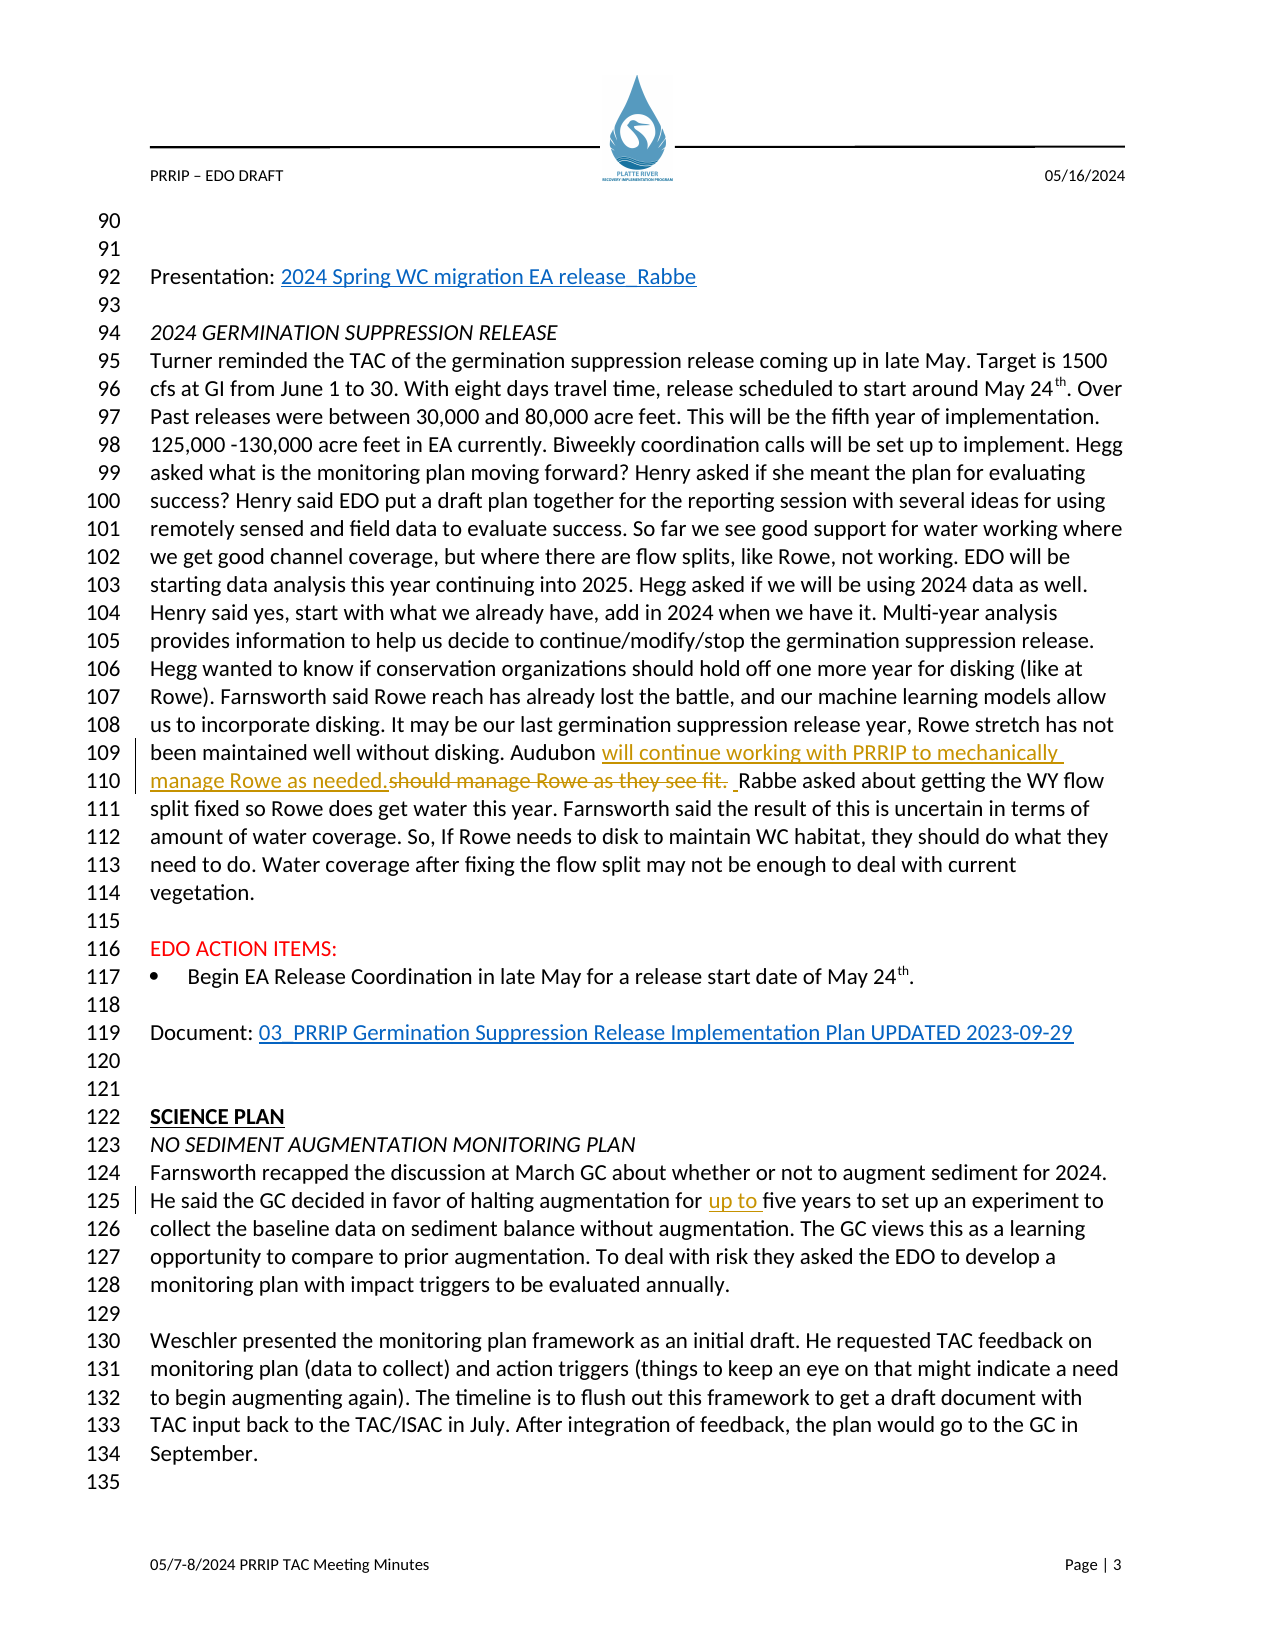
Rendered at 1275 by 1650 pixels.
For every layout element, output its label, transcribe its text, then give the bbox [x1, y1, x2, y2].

text EDO ACTION ITEMS: [150, 934, 1125, 962]
text Farnsworth recapped the discussion at March GC about whether or not to augment sediment for 2024. He said the GC decided in favor of halting augmentation for five years to set up an experiment to collect the baseline data on sediment balance without augmentation. The GC views this as a learning opportunity to compare to prior augmentation. To deal with risk they asked the EDO to develop a monitoring plan with impact triggers to be evaluated annually. [150, 1158, 1125, 1298]
picture [602, 75, 673, 182]
text Turner reminded the TAC of the germination suppression release coming up in late May. Target is 1500 cfs at GI from June 1 to 30. With eight days travel time, release scheduled to start around May 24th. Over Past releases were between 30,000 and 80,000 acre feet. This will be the fifth year of implementation. 125,000 -130,000 acre feet in EA currently. Biweekly coordination calls will be set up to implement. Hegg asked what is the monitoring plan moving forward? Henry asked if she meant the plan for evaluating success? Henry said EDO put a draft plan together for the reporting session with several ideas for using remotely sensed and field data to evaluate success. So far we see good support for water working where we get good channel coverage, but where there are flow splits, like Rowe, not working. EDO will be starting data analysis this year continuing into 2025. Hegg asked if we will be using 2024 data as well. Henry said yes, start with what we already have, add in 2024 when we have it. Multi-year analysis provides information to help us decide to continue/modify/stop the germination suppression release. Hegg wanted to know if conservation organizations should hold off one more year for disking (like at Rowe). Farnsworth said Rowe reach has already lost the battle, and our machine learning models allow us to incorporate disking. It may be our last germination suppression release year, Rowe stretch has not been maintained well without disking. Audubon Rabbe asked about getting the WY flow split fixed so Rowe does get water this year. Farnsworth said the result of this is uncertain in terms of amount of water coverage. So, If Rowe needs to disk to maintain WC habitat, they should do what they need to do. Water coverage after fixing the flow split may not be enough to deal with current vegetation. [150, 346, 1125, 906]
list Begin EA Release Coordination in late May for a release start date of May 24th. [150, 962, 1125, 990]
text Weschler presented the monitoring plan framework as an initial draft. He requested TAC feedback on monitoring plan (data to collect) and action triggers (things to keep an eye on that might indicate a need to begin augmenting again). The timeline is to flush out this framework to get a draft document with TAC input back to the TAC/ISAC in July. After integration of feedback, the plan would go to the GC in September. [150, 1327, 1125, 1467]
text 2024 GERMINATION SUPPRESSION RELEASE [150, 318, 1125, 346]
text SCIENCE PLAN [150, 1102, 1125, 1130]
text Presentation: 2024 Spring WC migration EA release_Rabbe [150, 262, 1125, 290]
text Document: 03_PRRIP Germination Suppression Release Implementation Plan UPDATED 2023-09-29 [150, 1018, 1125, 1046]
text NO SEDIMENT AUGMENTATION MONITORING PLAN [150, 1130, 1125, 1158]
